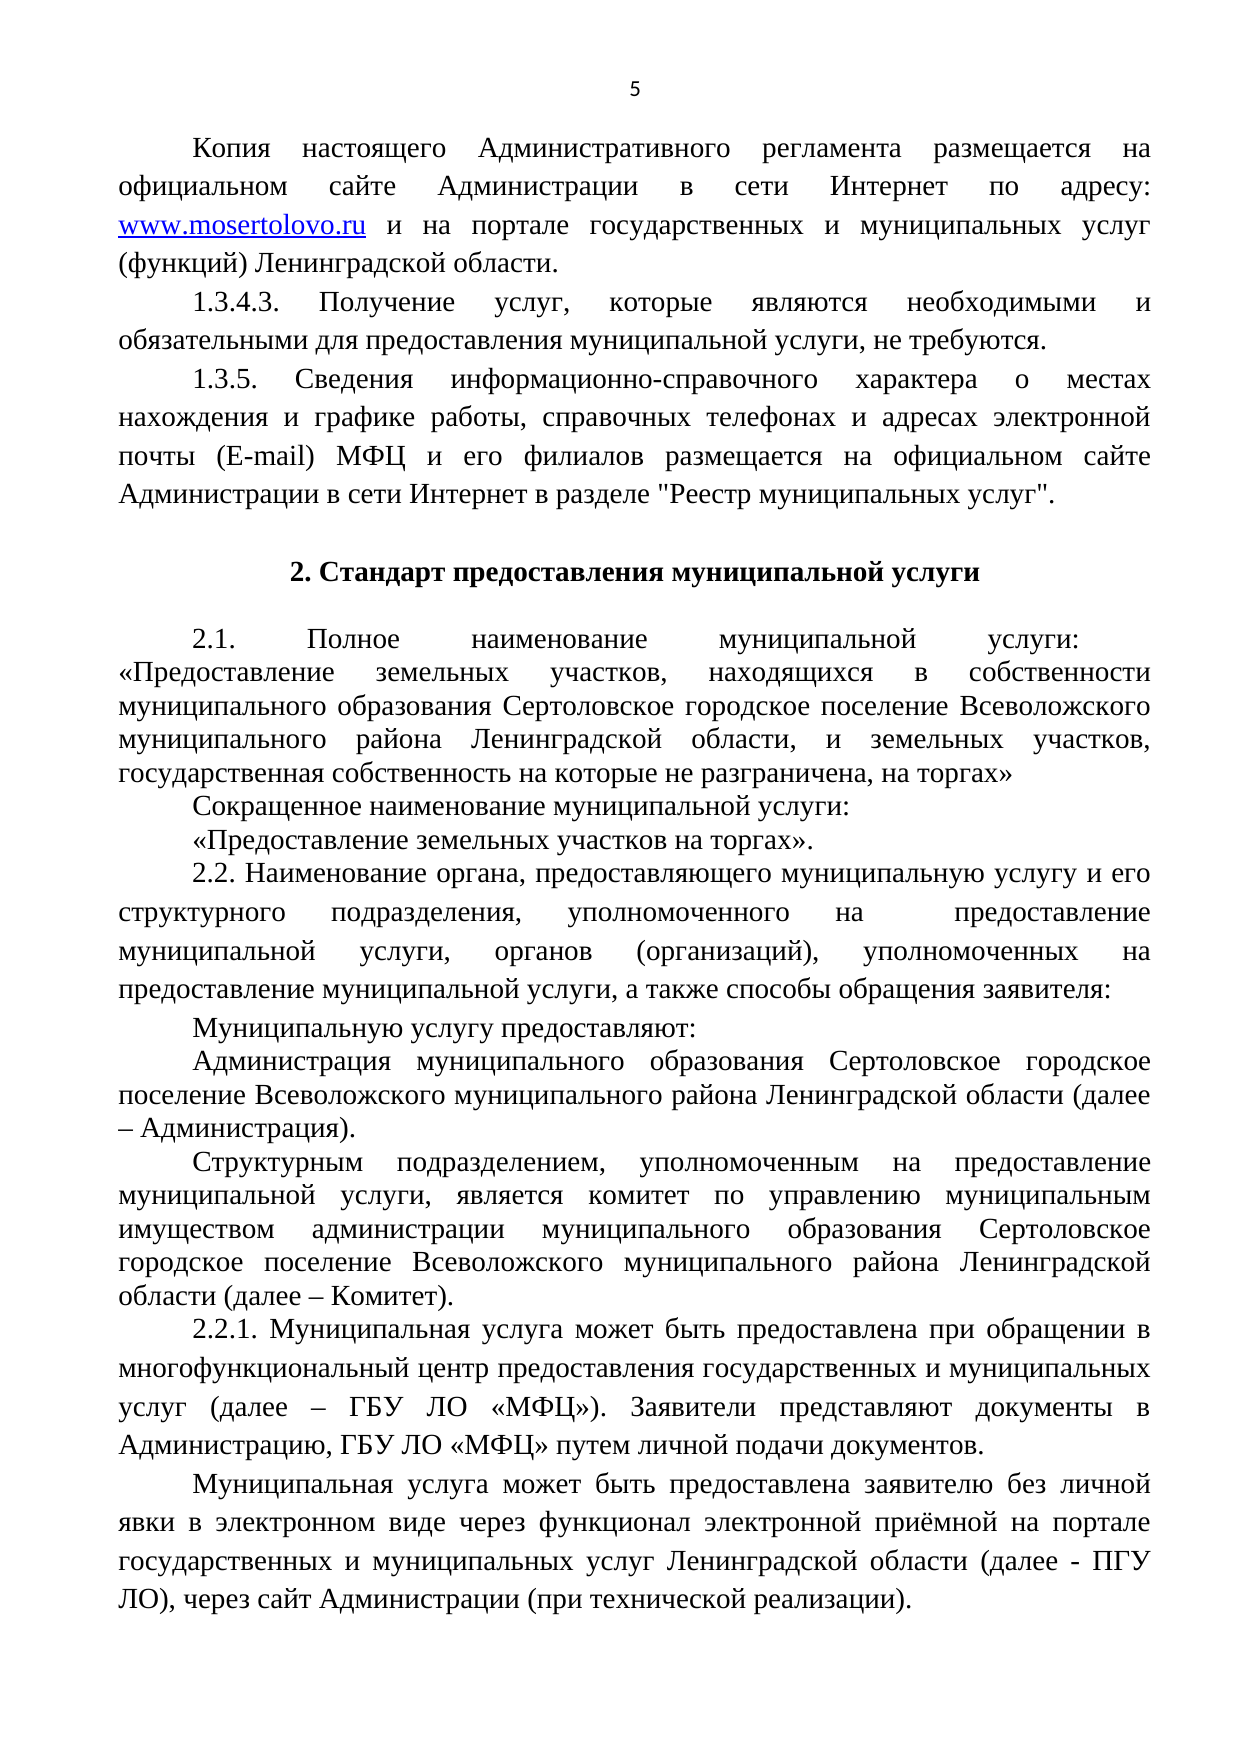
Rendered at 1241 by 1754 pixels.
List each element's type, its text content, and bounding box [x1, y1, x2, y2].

text Муниципальную услугу предоставляют: [118, 1010, 1152, 1043]
text 2.1. Полное наименование муниципальной услуги: «Предоставление земельных участков, находящихся в собственности муниципального образования Сертоловское городское поселение Всеволожского муниципального района Ленинградской области, и земельных участков, государственная собственность на которые не разграничена, на торгах» [118, 621, 1152, 788]
text 2.2.1. Муниципальная услуга может быть предоставлена при обращении в многофункциональный центр предоставления государственных и муниципальных услуг (далее – ГБУ ЛО «МФЦ»). Заявители представляют документы в Администрацию, ГБУ ЛО «МФЦ» путем личной подачи документов. [118, 1312, 1152, 1461]
text 2.2. Наименование органа, предоставляющего муниципальную услугу и его структурного подразделения, уполномоченного на предоставление муниципальной услуги, органов (организаций), уполномоченных на предоставление муниципальной услуги, а также способы обращения заявителя: [118, 856, 1152, 1005]
text 2. Стандарт предоставления муниципальной услуги [118, 554, 1152, 587]
text Структурным подразделением, уполномоченным на предоставление муниципальной услуги, является комитет по управлению муниципальным имуществом администрации муниципального образования Сертоловское городское поселение Всеволожского муниципального района Ленинградской области (далее – Комитет). [118, 1144, 1152, 1312]
text Сокращенное наименование муниципальной услуги: [118, 788, 1152, 822]
text «Предоставление земельных участков на торгах». [118, 822, 1152, 856]
text 1.3.4.3. Получение услуг, которые являются необходимыми и обязательными для предоставления муниципальной услуги, не требуются. [118, 284, 1152, 356]
text Муниципальная услуга может быть предоставлена заявителю без личной явки в электронном виде через функционал электронной приёмной на портале государственных и муниципальных услуг Ленинградской области (далее - ПГУ ЛО), через сайт Администрации (при технической реализации). [118, 1466, 1152, 1615]
text Администрация муниципального образования Сертоловское городское поселение Всеволожского муниципального района Ленинградской области (далее – Администрация). [118, 1043, 1152, 1144]
text 1.3.5. Сведения информационно-справочного характера о местах нахождения и графике работы, справочных телефонах и адресах электронной почты (E-mail) МФЦ и его филиалов размещается на официальном сайте Администрации в сети Интернет в разделе "Реестр муниципальных услуг". [118, 361, 1152, 510]
text Копия настоящего Административного регламента размещается на официальном сайте Администрации в сети Интернет по адресу: www.mosertolovo.ru и на портале государственных и муниципальных услуг (функций) Ленинградской области. [118, 130, 1152, 279]
